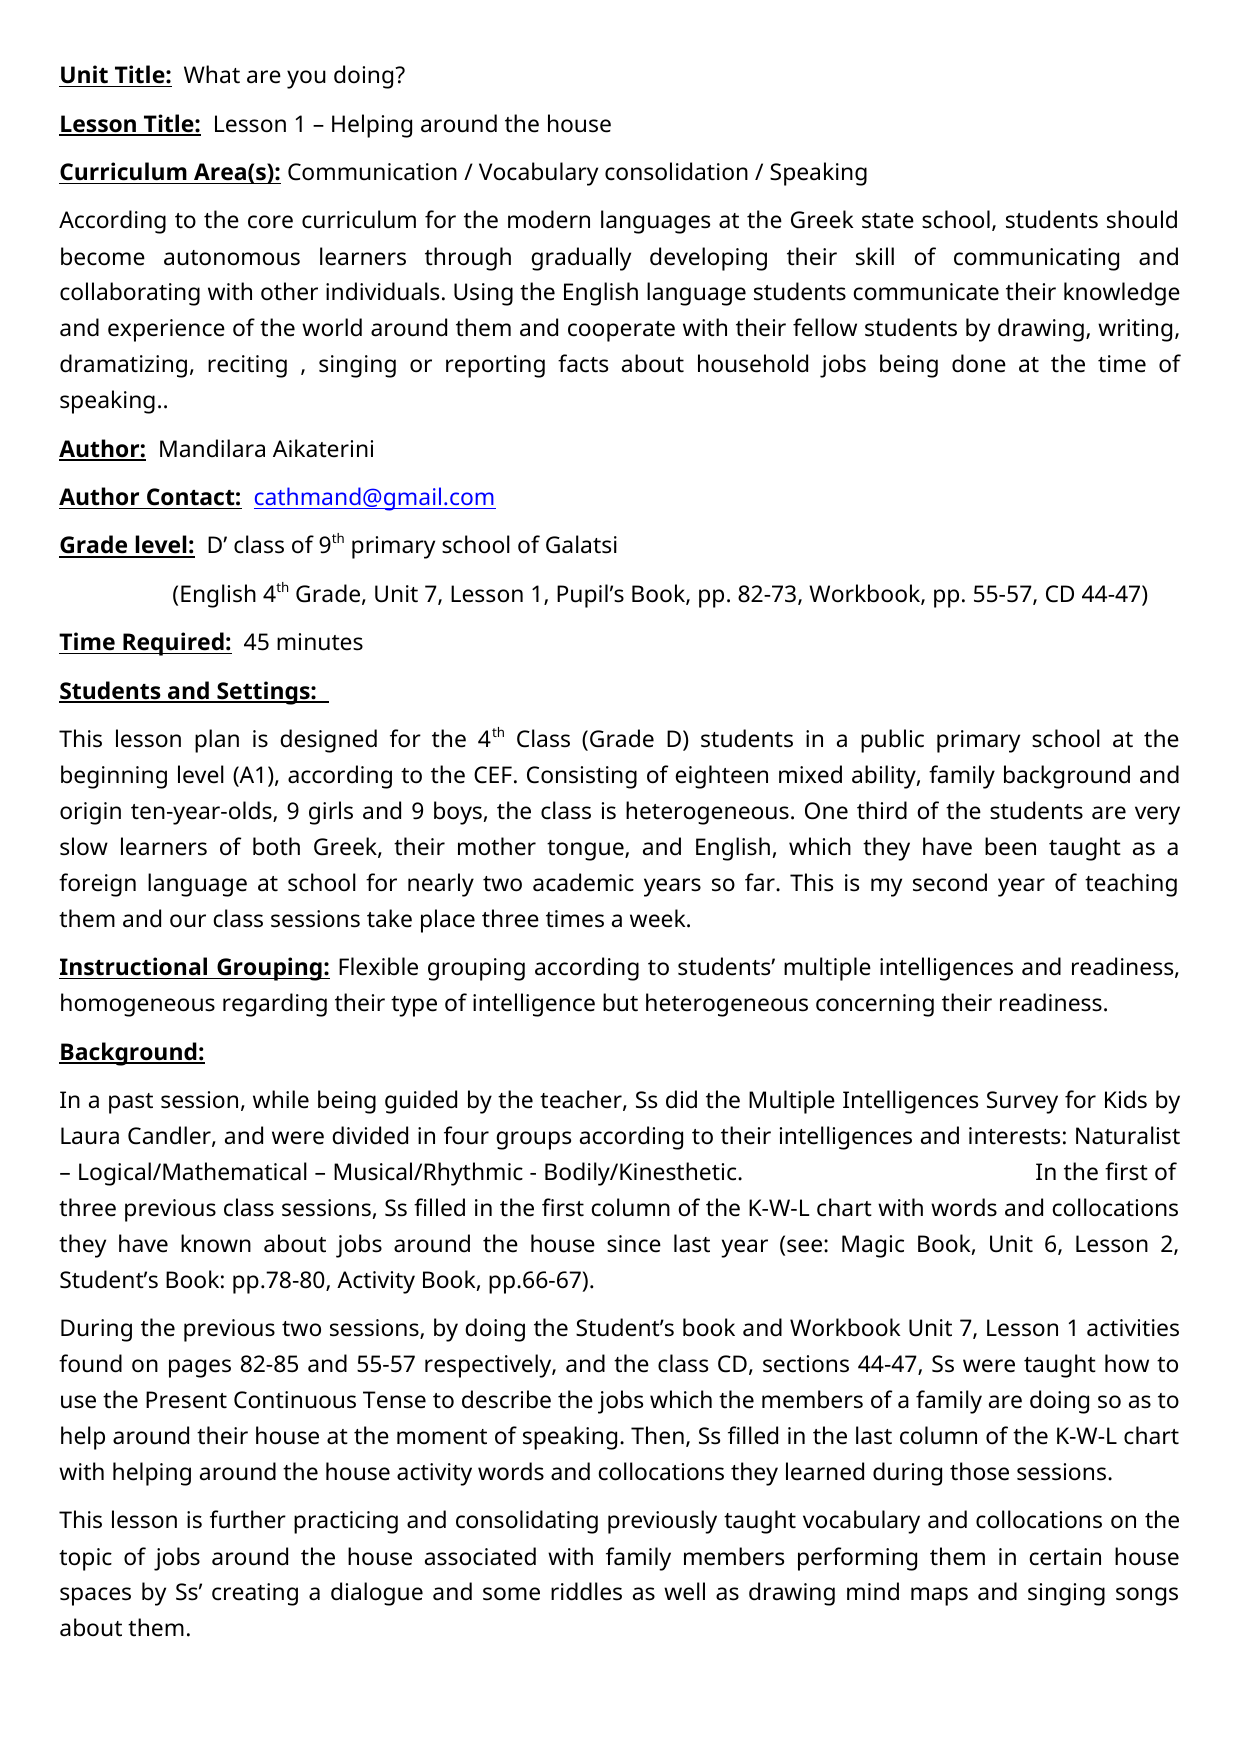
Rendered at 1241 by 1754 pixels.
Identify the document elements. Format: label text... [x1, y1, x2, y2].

text In a past session, while being guided by the teacher, Ss did the Multiple Intelligences Survey for Kids by Laura Candler, and were divided in four groups according to their intelligences and interests: Naturalist – Logical/Mathematical – Musical/Rhythmic - Bodily/Kinesthetic. In the first of three previous class sessions, Ss filled in the first column of the K-W-L chart with words and collocations they have known about jobs around the house since last year (see: Magic Book, Unit 6, Lesson 2, Student’s Book: pp.78-80, Activity Book, pp.66-67). [59, 1084, 1181, 1295]
text Unit Title: What are you doing? [59, 59, 1181, 90]
text Author: Mandilara Aikaterini [59, 433, 1181, 464]
text Background: [59, 1036, 1181, 1067]
text Students and Settings: [59, 675, 1181, 706]
text Instructional Grouping: Flexible grouping according to students’ multiple intelligences and readiness, homogeneous regarding their type of intelligence but heterogeneous concerning their readiness. [59, 951, 1181, 1018]
text This lesson plan is designed for the 4th Class (Grade D) students in a public primary school at the beginning level (A1), according to the CEF. Consisting of eighteen mixed ability, family background and origin ten-year-olds, 9 girls and 9 boys, the class is heterogeneous. One third of the students are very slow learners of both Greek, their mother tongue, and English, which they have been taught as a foreign language at school for nearly two academic years so far. This is my second year of teaching them and our class sessions take place three times a week. [59, 723, 1181, 934]
text According to the core curriculum for the modern languages at the Greek state school, students should become autonomous learners through gradually developing their skill of communicating and collaborating with other individuals. Using the English language students communicate their knowledge and experience of the world around them and cooperate with their fellow students by drawing, writing, dramatizing, reciting , singing or reporting facts about household jobs being done at the time of speaking.. [59, 204, 1181, 415]
text Time Required: 45 minutes [59, 626, 1181, 658]
text Author Contact: cathmand@gmail.com [59, 481, 1181, 512]
text This lesson is further practicing and consolidating previously taught vocabulary and collocations on the topic of jobs around the house associated with family members performing them in certain house spaces by Ss’ creating a dialogue and some riddles as well as drawing mind maps and singing songs about them. [59, 1504, 1181, 1643]
text Lesson Title: Lesson 1 – Helping around the house [59, 108, 1181, 139]
text Curriculum Area(s): Communication / Vocabulary consolidation / Speaking [59, 156, 1181, 187]
text Grade level: D’ class of 9th primary school of Galatsi [59, 529, 1181, 561]
text (English 4th Grade, Unit 7, Lesson 1, Pupil’s Book, pp. 82-73, Workbook, pp. 55-57, CD 44-47) [59, 578, 1181, 609]
text During the previous two sessions, by doing the Student’s book and Workbook Unit 7, Lesson 1 activities found on pages 82-85 and 55-57 respectively, and the class CD, sections 44-47, Ss were taught how to use the Present Continuous Tense to describe the jobs which the members of a family are doing so as to help around their house at the moment of speaking. Then, Ss filled in the last column of the K-W-L chart with helping around the house activity words and collocations they learned during those sessions. [59, 1312, 1181, 1487]
